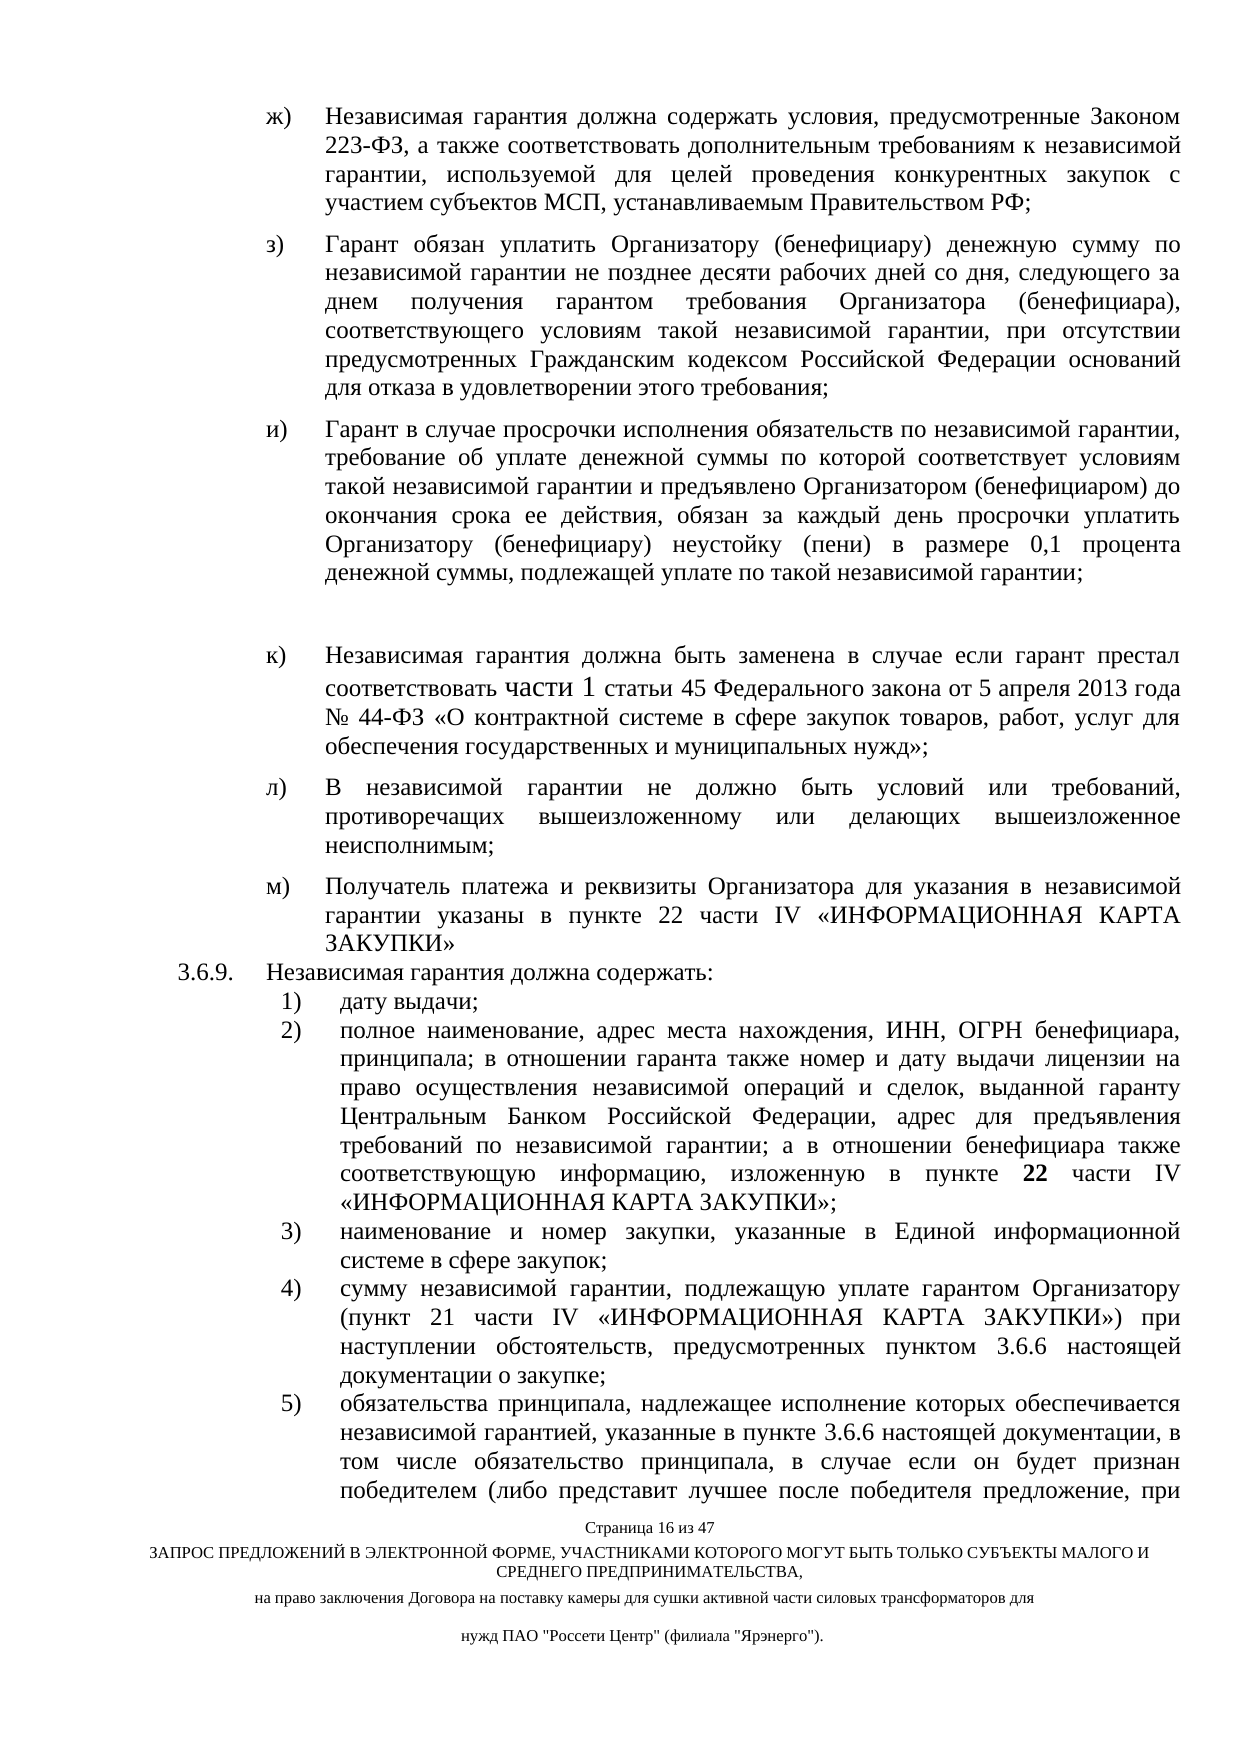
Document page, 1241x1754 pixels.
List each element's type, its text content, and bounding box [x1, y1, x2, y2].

list наименование и номер закупки, указанные в Единой информационной системе в сфере закупок; [281, 1216, 1181, 1273]
list полное наименование, адрес места нахождения, ИНН, ОГРН бенефициара, принципала; в отношении гаранта также номер и дату выдачи лицензии на право осуществления независимой операций и сделок, выданной гаранту Центральным Банком Российской Федерации, адрес для предъявления требований по независимой гарантии; а в отношении бенефициара также соответствующую информацию, изложенную в пункте 22 части IV «ИНФОРМАЦИОННАЯ КАРТА ЗАКУПКИ»; [281, 1015, 1181, 1216]
subtitle Независимая гарантия должна содержать: [118, 957, 1181, 986]
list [281, 1388, 1181, 1503]
list сумму независимой гарантии, подлежащую уплате гарантом Организатору (пункт 21 части IV «ИНФОРМАЦИОННАЯ КАРТА ЗАКУПКИ») при наступлении обстоятельств, предусмотренных пунктом 3.6.6 настоящей документации о закупке; [281, 1273, 1181, 1388]
list дату выдачи; [281, 986, 1181, 1015]
list Гарант обязан уплатить Организатору (бенефициару) денежную сумму по независимой гарантии не позднее десяти рабочих дней со дня, следующего за днем получения гарантом требования Организатора (бенефициара), соответствующего условиям такой независимой гарантии, при отсутствии предусмотренных Гражданским кодексом Российской Федерации оснований для отказа в удовлетворении этого требования; [266, 229, 1181, 401]
list Независимая гарантия должна быть заменена в случае если гарант престал соответствовать части 1 статьи 45 Федерального закона от 5 апреля 2013 года № 44-ФЗ «О контрактной системе в сфере закупок товаров, работ, услуг для обеспечения государственных и муниципальных нужд»; [266, 640, 1181, 760]
list Получатель платежа и реквизиты Организатора для указания в независимой гарантии указаны в пункте 22 части IV «ИНФОРМАЦИОННАЯ КАРТА ЗАКУПКИ» [266, 871, 1181, 957]
list Гарант в случае просрочки исполнения обязательств по независимой гарантии, требование об уплате денежной суммы по которой соответствует условиям такой независимой гарантии и предъявлено Организатором (бенефициаром) до окончания срока ее действия, обязан за каждый день просрочки уплатить Организатору (бенефициару) неустойку (пени) в размере 0,1 процента денежной суммы, подлежащей уплате по такой независимой гарантии; [266, 414, 1181, 586]
list Независимая гарантия должна содержать условия, предусмотренные Законом 223-ФЗ, а также соответствовать дополнительным требованиям к независимой гарантии, используемой для целей проведения конкурентных закупок с участием субъектов МСП, устанавливаемым Правительством РФ; [266, 101, 1181, 216]
list В независимой гарантии не должно быть условий или требований, противоречащих вышеизложенному или делающих вышеизложенное неисполнимым; [266, 772, 1181, 858]
